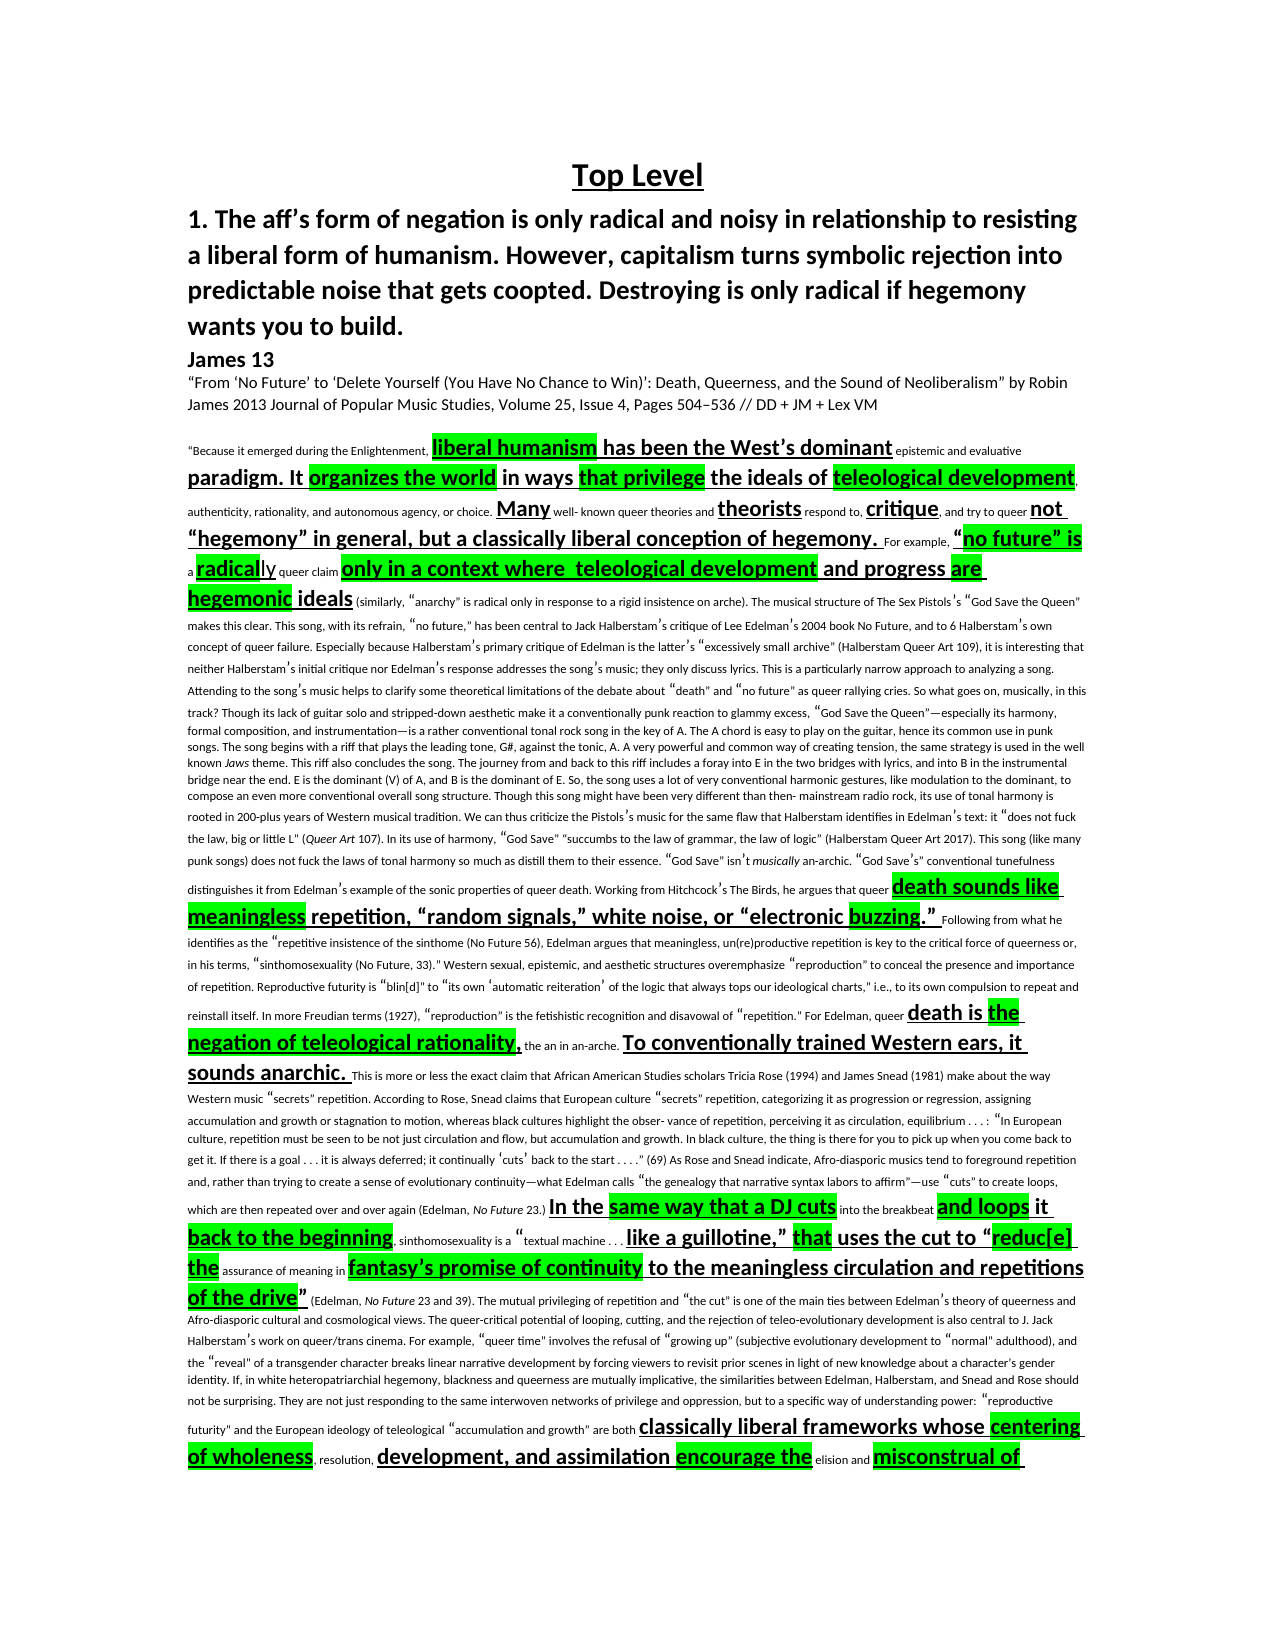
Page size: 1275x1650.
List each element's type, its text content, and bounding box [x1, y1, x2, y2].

subtitle Top Level [187, 154, 1087, 195]
text “From ‘No Future’ to ‘Delete Yourself (You Have No Chance to Win)’: Death, Queerness, and the Sound of Neoliberalism” by Robin James 2013 Journal of Popular Music Studies, Volume 25, Issue 4, Pages 504–536 // DD + JM + Lex VM [187, 373, 1087, 415]
subtitle 1. The aff’s form of negation is only radical and noisy in relationship to resisting a liberal form of humanism. However, capitalism turns symbolic rejection into predictable noise that gets coopted. Destroying is only radical if hegemony wants you to build. [187, 202, 1087, 342]
text James 13 [187, 345, 1087, 373]
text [187, 433, 1087, 1470]
